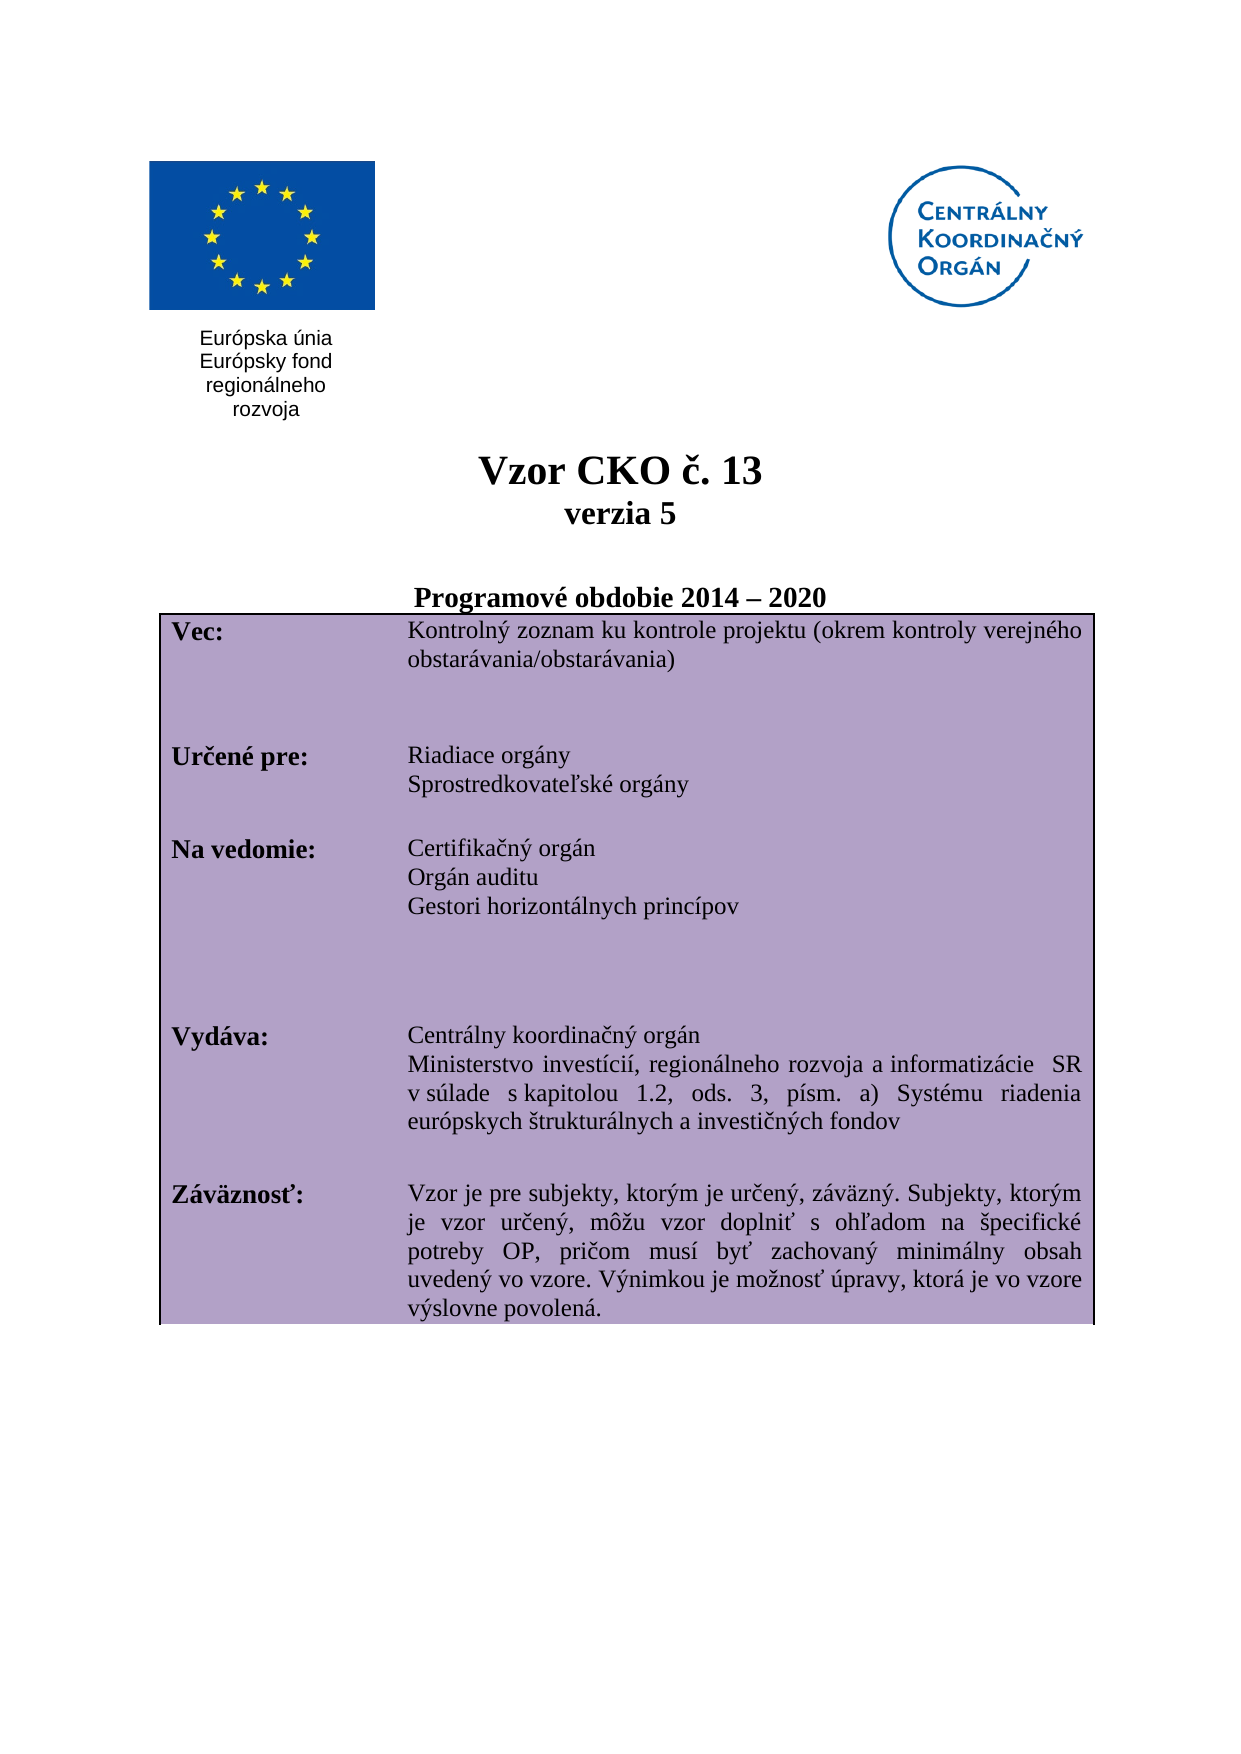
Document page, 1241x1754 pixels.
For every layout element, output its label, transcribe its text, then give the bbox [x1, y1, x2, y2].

table_cell Certifikačný orgán Orgán auditu Gestori horizontálnych princípov [396, 833, 1093, 1020]
table_header Vec: [161, 615, 396, 740]
text Európsky fond regionálneho [148, 349, 384, 397]
table_cell Centrálny koordinačný orgán Ministerstvo investícií, regionálneho rozvoja a informatizácie SR v súlade s kapitolou 1.2, ods. 3, písm. a) Systému riadenia európskych štrukturálnych a investičných fondov [396, 1020, 1093, 1178]
picture [884, 162, 1084, 306]
table_cell Určené pre: [161, 740, 396, 833]
table_cell Záväznosť: [161, 1178, 396, 1324]
text verzia [148, 493, 1093, 532]
table_cell Na vedomie: [161, 833, 396, 1020]
text Programové obdobie 2014 – 2020 [148, 580, 1093, 613]
table_cell Vzor je pre subjekty, ktorým je určený, záväzný. Subjekty, ktorým je vzor určený, môžu vzor doplniť s ohľadom na špecifické potreby OP, pričom musí byť zachovaný minimálny obsah uvedený vo vzore. Výnimkou je možnosť úpravy, ktorá je vo vzore výslovne povolená. [396, 1178, 1093, 1324]
table_cell Riadiace orgány Sprostredkovateľské orgány [396, 740, 1093, 833]
table_header Kontrolný zoznam ku kontrole projektu (okrem kontroly verejného obstarávania/obstarávania) [396, 615, 1093, 740]
text Európska únia [148, 325, 384, 349]
table_cell Vydáva: [161, 1020, 396, 1178]
text rozvoja [148, 397, 384, 421]
text Vzor CKO č. [148, 445, 1093, 493]
